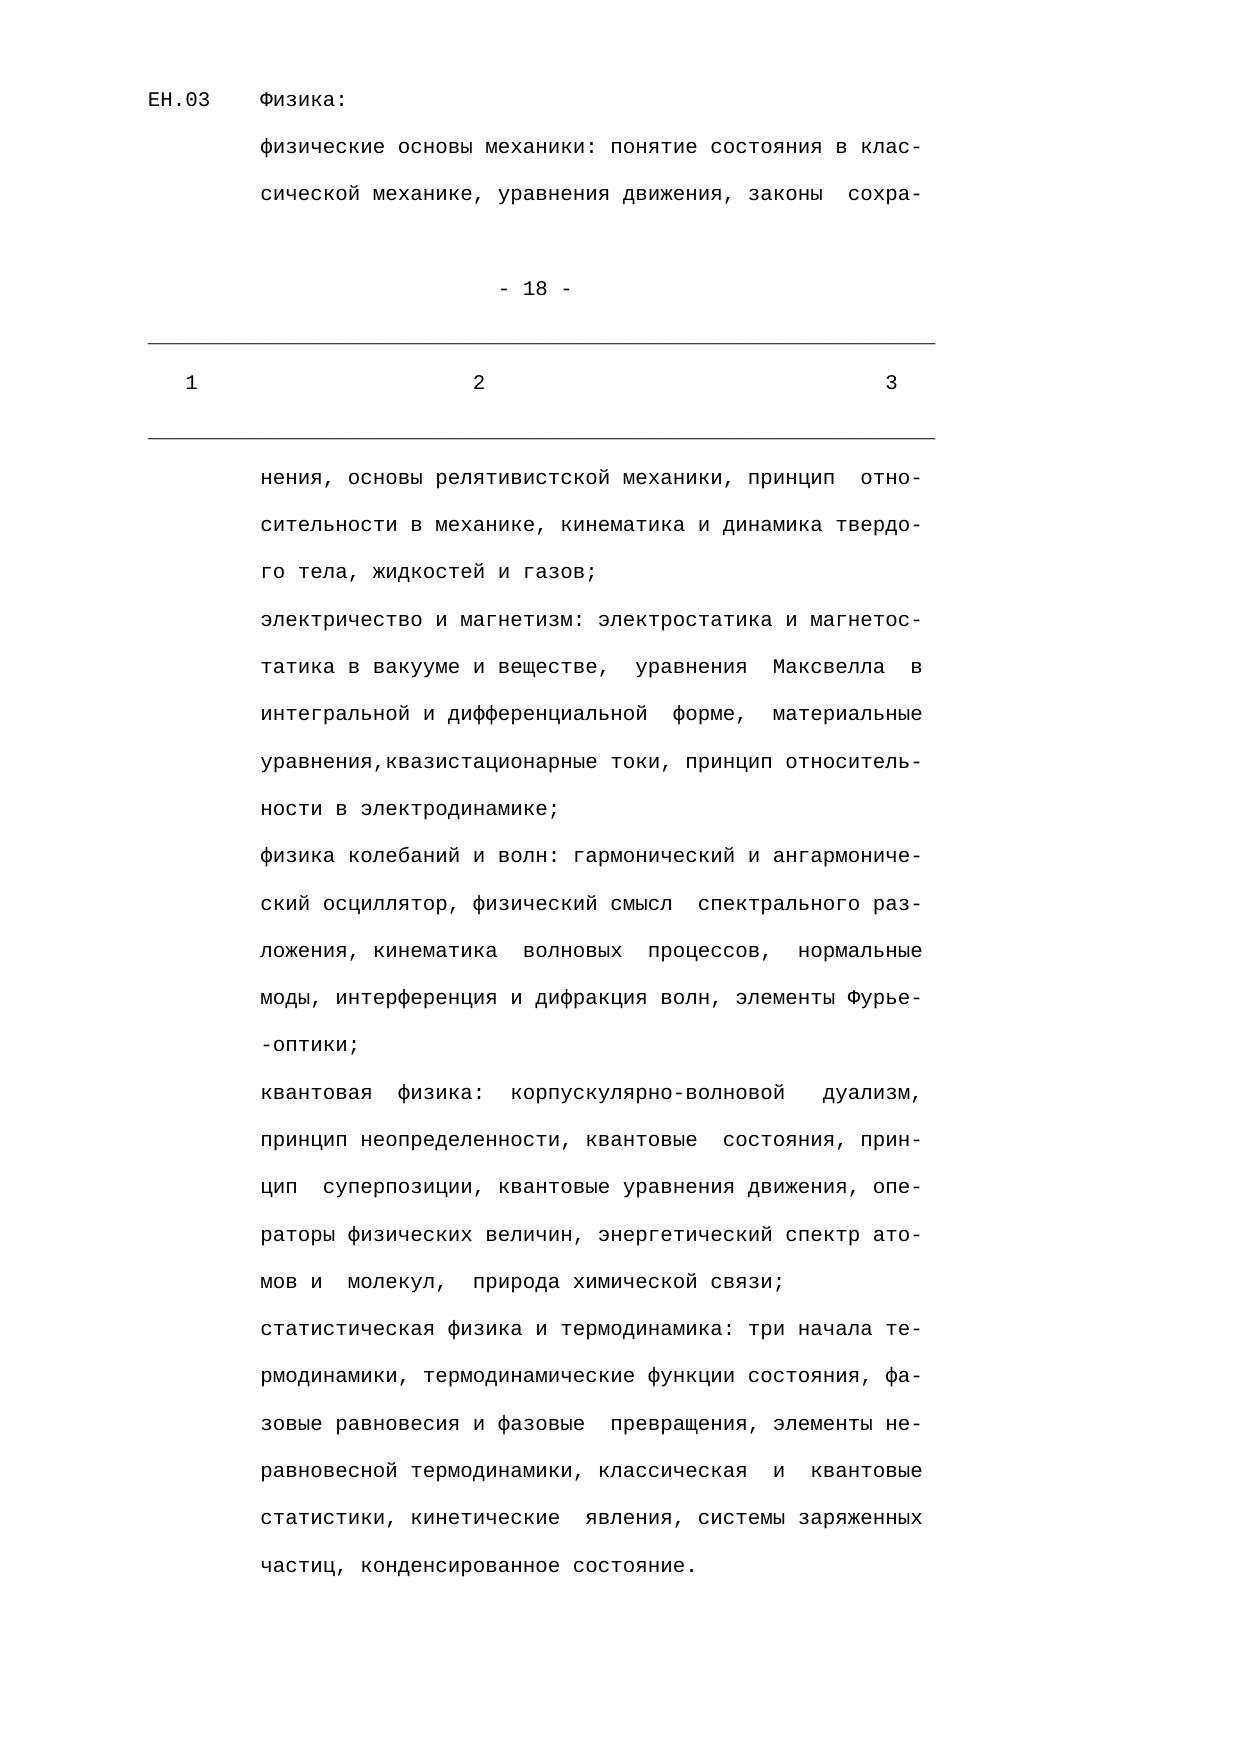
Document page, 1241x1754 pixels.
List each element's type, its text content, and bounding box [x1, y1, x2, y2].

text цип суперпозиции, квантовые уравнения движения, опе- [148, 1176, 1152, 1200]
text _______________________________________________________________ [148, 325, 1152, 349]
text ности в электродинамике; [148, 798, 1152, 822]
text квантовая физика: корпускулярно-волновой дуализм, [148, 1082, 1152, 1105]
text зовые равновесия и фазовые превращения, элементы не- [148, 1413, 1152, 1436]
text моды, интерференция и дифракция волн, элементы Фурье- [148, 987, 1152, 1011]
text ский осциллятор, физический смысл спектрального раз- [148, 893, 1152, 916]
text электричество и магнетизм: электростатика и магнетос- [148, 609, 1152, 632]
text равновесной термодинамики, классическая и квантовые [148, 1460, 1152, 1484]
text интегральной и дифференциальной форме, материальные [148, 703, 1152, 727]
text уравнения,квазистационарные токи, принцип относитель- [148, 751, 1152, 774]
text сительности в механике, кинематика и динамика твердо- [148, 514, 1152, 538]
text нения, основы релятивистской механики, принцип отно- [148, 467, 1152, 491]
text татика в вакууме и веществе, уравнения Максвелла в [148, 656, 1152, 680]
text -оптики; [148, 1034, 1152, 1058]
text сической механике, уравнения движения, законы сохра- [148, 183, 1152, 207]
text ложения, кинематика волновых процессов, нормальные [148, 940, 1152, 963]
text рмодинамики, термодинамические функции состояния, фа- [148, 1366, 1152, 1389]
text статистики, кинетические явления, системы заряженных [148, 1507, 1152, 1531]
text ЕН.03 Физика: [148, 89, 1152, 112]
text го тела, жидкостей и газов; [148, 562, 1152, 585]
text - 18 - [148, 278, 1152, 301]
text принцип неопределенности, квантовые состояния, прин- [148, 1129, 1152, 1153]
text _______________________________________________________________ [148, 420, 1152, 443]
text физические основы механики: понятие состояния в клас- [148, 136, 1152, 159]
text раторы физических величин, энергетический спектр ато- [148, 1224, 1152, 1247]
text частиц, конденсированное состояние. [148, 1555, 1152, 1578]
text 1 2 3 [148, 372, 1152, 396]
text физика колебаний и волн: гармонический и ангармониче- [148, 845, 1152, 869]
text статистическая физика и термодинамика: три начала те- [148, 1318, 1152, 1342]
text мов и молекул, природа химической связи; [148, 1271, 1152, 1294]
